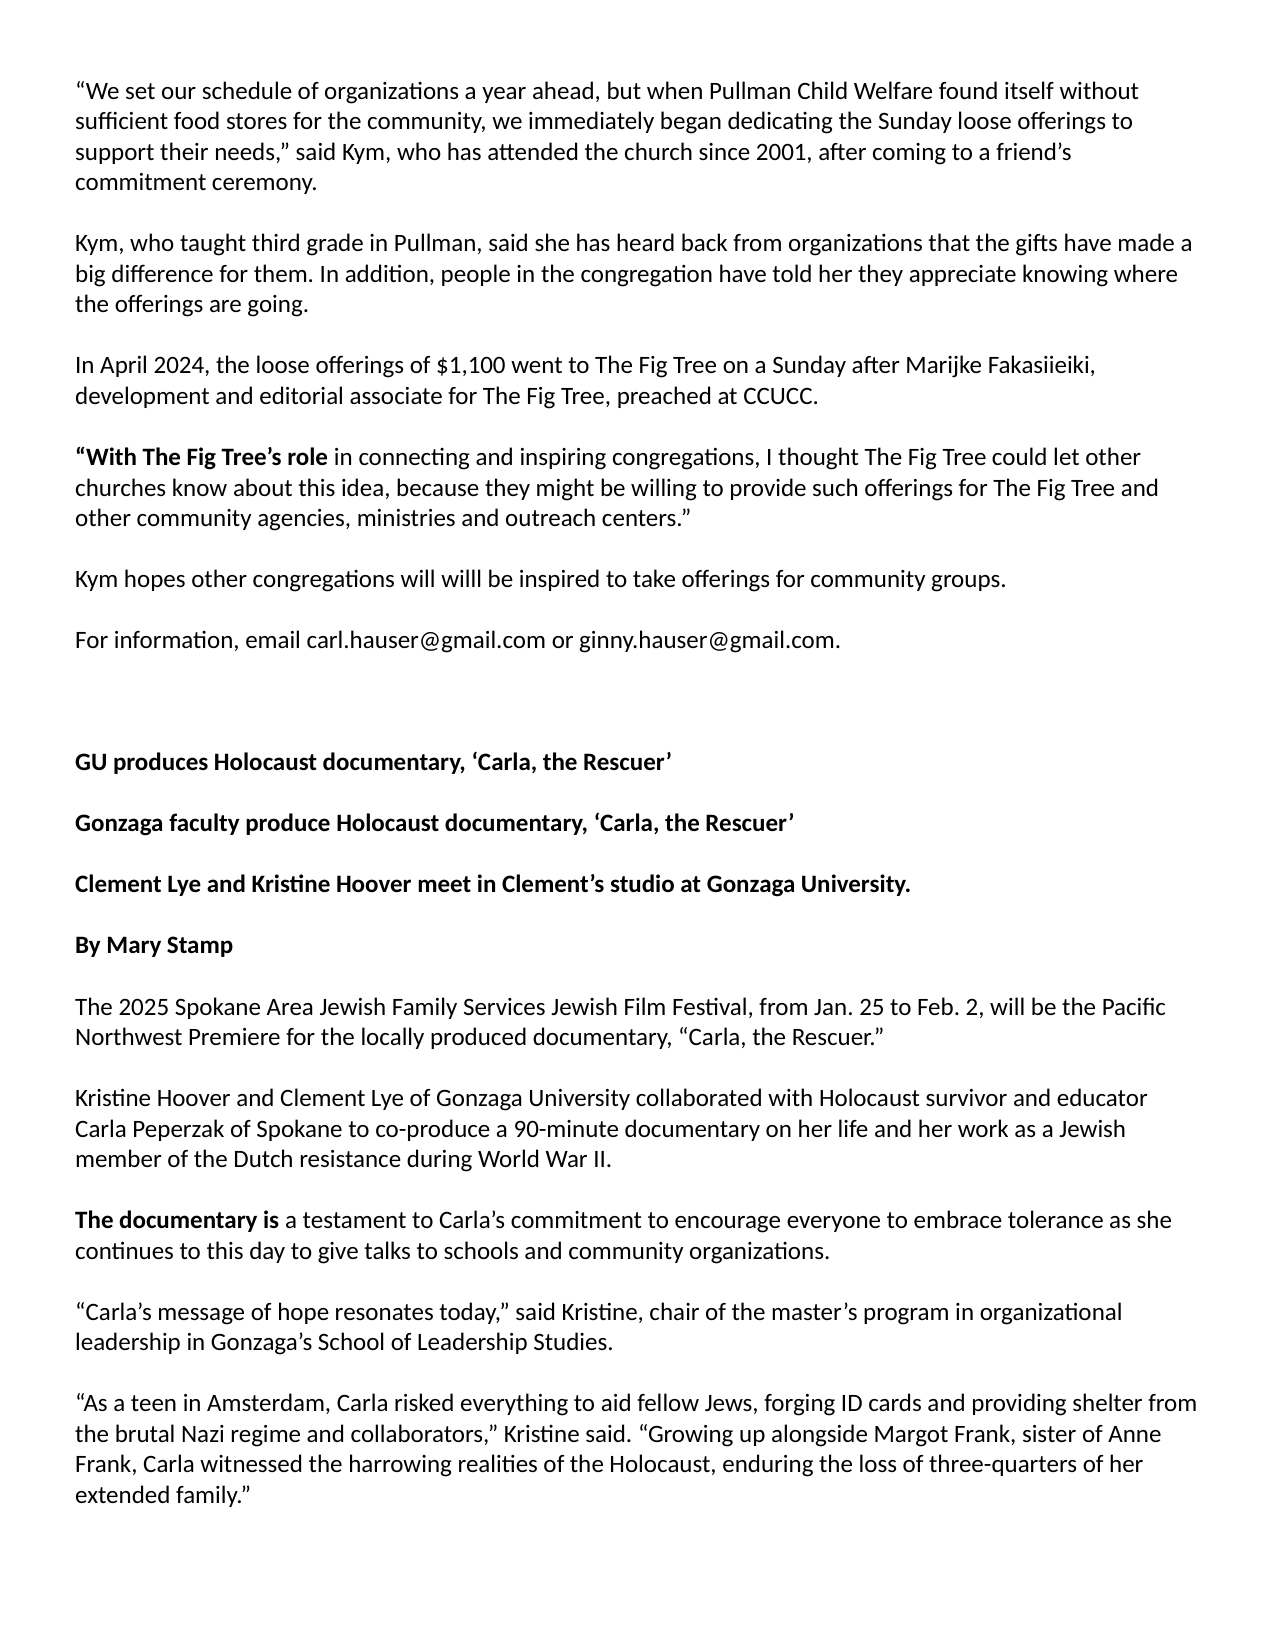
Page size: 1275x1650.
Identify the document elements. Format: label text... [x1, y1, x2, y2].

text For information, email carl.hauser@gmail.com or ginny.hauser@gmail.com. [75, 624, 1200, 655]
text “As a teen in Amsterdam, Carla risked everything to aid fellow Jews, forging ID cards and providing shelter from the brutal Nazi regime and collaborators,” Kristine said. “Growing up alongside Margot Frank, sister of Anne Frank, Carla witnessed the harrowing realities of the Holocaust, enduring the loss of three-quarters of her extended family.” [75, 1387, 1200, 1509]
text Clement Lye and Kristine Hoover meet in Clement’s studio at Gonzaga University. [75, 868, 1200, 899]
text GU produces Holocaust documentary, ‘Carla, the Rescuer’ [75, 746, 1200, 777]
text Gonzaga faculty produce Holocaust documentary, ‘Carla, the Rescuer’ [75, 807, 1200, 838]
text “With The Fig Tree’s role in connecting and inspiring congregations, I thought The Fig Tree could let other churches know about this idea, because they might be willing to provide such offerings for The Fig Tree and other community agencies, ministries and outreach centers.” [75, 441, 1200, 533]
text By Mary Stamp [75, 929, 1200, 960]
text “We set our schedule of organizations a year ahead, but when Pullman Child Welfare found itself without sufficient food stores for the community, we immediately began dedicating the Sunday loose offerings to support their needs,” said Kym, who has attended the church since 2001, after coming to a friend’s commitment ceremony. [75, 75, 1200, 197]
text “Carla’s message of hope resonates today,” said Kristine, chair of the master’s program in organizational leadership in Gonzaga’s School of Leadership Studies. [75, 1296, 1200, 1357]
text Kym, who taught third grade in Pullman, said she has heard back from organizations that the gifts have made a big difference for them. In addition, people in the congregation have told her they appreciate knowing where the offerings are going. [75, 228, 1200, 319]
text Kristine Hoover and Clement Lye of Gonzaga University collaborated with Holocaust survivor and educator Carla Peperzak of Spokane to co-produce a 90-minute documentary on her life and her work as a Jewish member of the Dutch resistance during World War II. [75, 1082, 1200, 1174]
text Kym hopes other congregations will willl be inspired to take offerings for community groups. [75, 563, 1200, 594]
text In April 2024, the loose offerings of $1,100 went to The Fig Tree on a Sunday after Marijke Fakasiieiki, development and editorial associate for The Fig Tree, preached at CCUCC. [75, 350, 1200, 411]
text The documentary is a testament to Carla’s commitment to encourage everyone to embrace tolerance as she continues to this day to give talks to schools and community organizations. [75, 1204, 1200, 1265]
text The 2025 Spokane Area Jewish Family Services Jewish Film Festival, from Jan. 25 to Feb. 2, will be the Pacific Northwest Premiere for the locally produced documentary, “Carla, the Rescuer.” [75, 991, 1200, 1052]
